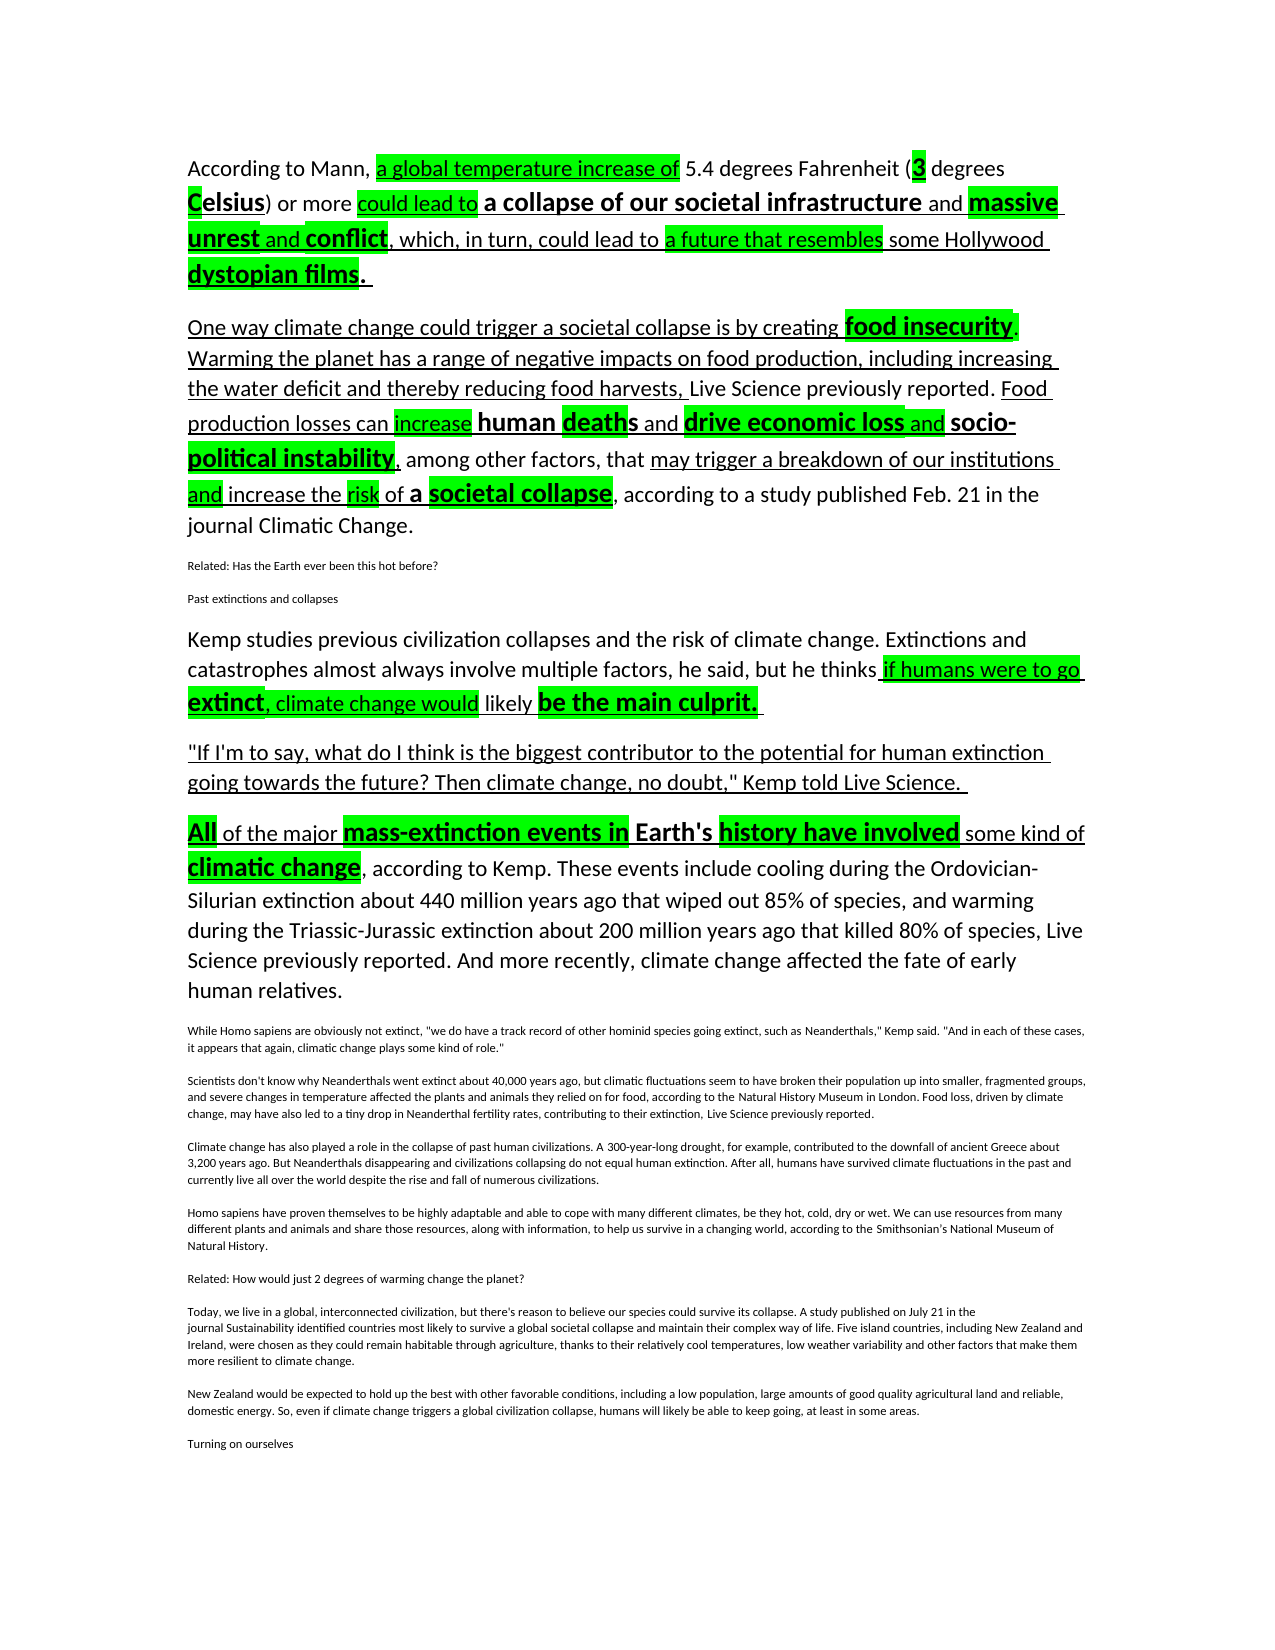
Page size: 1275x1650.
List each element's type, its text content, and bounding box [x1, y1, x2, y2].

text Related: Has the Earth ever been this hot before? [187, 558, 1087, 574]
text Turning on ourselves [187, 1436, 1087, 1452]
text According to Mann, a global temperature increase of 5.4 degrees Fahrenheit (3 degrees Celsius) or more could lead to a collapse of our societal infrastructure and massive unrest and conflict, which, in turn, could lead to a future that resembles some Hollywood dystopian films. [187, 150, 1087, 290]
text One way climate change could trigger a societal collapse is by creating food insecurity. Warming the planet has a range of negative impacts on food production, including increasing the water deficit and thereby reducing food harvests, Live Science previously reported. Food production losses can increase human deaths and drive economic loss and socio-political instability, among other factors, that may trigger a breakdown of our institutions and increase the risk of a societal collapse, according to a study published Feb. 21 in the journal Climatic Change. [187, 309, 1087, 540]
text Climate change has also played a role in the collapse of past human civilizations. A 300-year-long drought, for example, contributed to the downfall of ancient Greece about 3,200 years ago. But Neanderthals disappearing and civilizations collapsing do not equal human extinction. After all, humans have survived climate fluctuations in the past and currently live all over the world despite the rise and fall of numerous civilizations. [187, 1139, 1087, 1187]
text Kemp studies previous civilization collapses and the risk of climate change. Extinctions and catastrophes almost always involve multiple factors, he said, but he thinks if humans were to go extinct, climate change would likely be the main culprit. [187, 625, 1087, 719]
text New Zealand would be expected to hold up the best with other favorable conditions, including a low population, large amounts of good quality agricultural land and reliable, domestic energy. So, even if climate change triggers a global civilization collapse, humans will likely be able to keep going, at least in some areas. [187, 1387, 1087, 1418]
text "If I'm to say, what do I think is the biggest contributor to the potential for human extinction going towards the future? Then climate change, no doubt," Kemp told Live Science. [187, 738, 1087, 796]
text Today, we live in a global, interconnected civilization, but there's reason to believe our species could survive its collapse. A study published on July 21 in the journal Sustainability identified countries most likely to survive a global societal collapse and maintain their complex way of life. Five island countries, including New Zealand and Ireland, were chosen as they could remain habitable through agriculture, thanks to their relatively cool temperatures, low weather variability and other factors that make them more resilient to climate change. [187, 1304, 1087, 1369]
text While Homo sapiens are obviously not extinct, "we do have a track record of other hominid species going extinct, such as Neanderthals," Kemp said. "And in each of these cases, it appears that again, climatic change plays some kind of role." [187, 1023, 1087, 1055]
text All of the major mass-extinction events in Earth's history have involved some kind of climatic change, according to Kemp. These events include cooling during the Ordovician-Silurian extinction about 440 million years ago that wiped out 85% of species, and warming during the Triassic-Jurassic extinction about 200 million years ago that killed 80% of species, Live Science previously reported. And more recently, climate change affected the fate of early human relatives. [187, 815, 1087, 1004]
text Related: How would just 2 degrees of warming change the planet? [187, 1271, 1087, 1286]
text Scientists don't know why Neanderthals went extinct about 40,000 years ago, but climatic fluctuations seem to have broken their population up into smaller, fragmented groups, and severe changes in temperature affected the plants and animals they relied on for food, according to the Natural History Museum in London. Food loss, driven by climate change, may have also led to a tiny drop in Neanderthal fertility rates, contributing to their extinction, Live Science previously reported. [187, 1073, 1087, 1121]
text Past extinctions and collapses [187, 592, 1087, 607]
text Homo sapiens have proven themselves to be highly adaptable and able to cope with many different climates, be they hot, cold, dry or wet. We can use resources from many different plants and animals and share those resources, along with information, to help us survive in a changing world, according to the Smithsonian’s National Museum of Natural History. [187, 1205, 1087, 1253]
